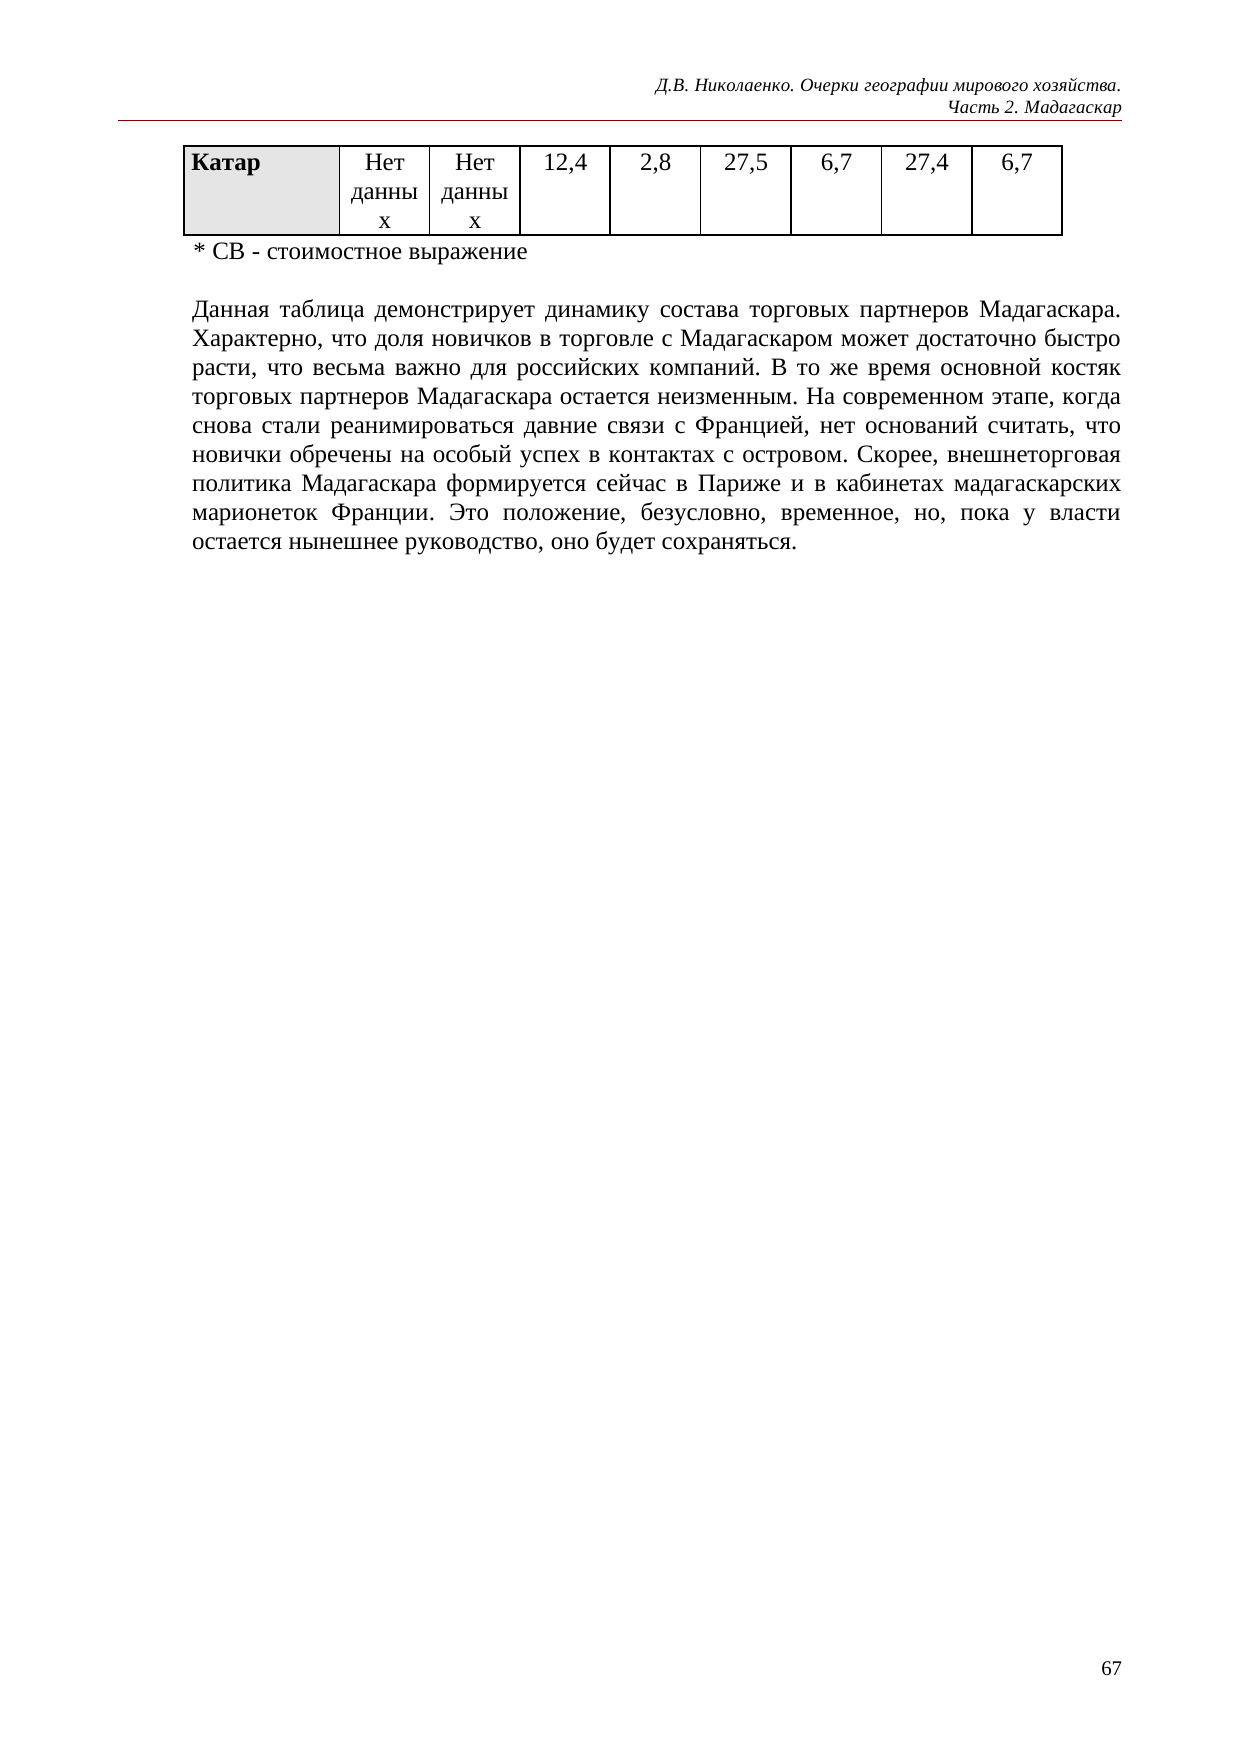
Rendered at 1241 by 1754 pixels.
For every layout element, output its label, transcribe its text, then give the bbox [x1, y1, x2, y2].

table_cell 12,4 [521, 147, 609, 234]
table_cell 27,4 [882, 147, 971, 234]
table_cell 2,8 [611, 147, 700, 234]
table_cell 27,5 [701, 147, 790, 234]
text * СВ - стоимостное выражение [193, 236, 1122, 264]
table_cell 6,7 [973, 147, 1061, 234]
table_cell 6,7 [792, 147, 881, 234]
table_cell Нет данных [430, 147, 519, 234]
table_cell Катар [185, 147, 339, 234]
text Данная таблица демонстрирует динамику состава торговых партнеров Мадагаскара. Характерно, что доля новичков в торговле с Мадагаскаром может достаточно быстро расти, что весьма важно для российских компаний. В то же время основной костяк торговых партнеров Мадагаскара остается неизменным. На современном этапе, когда снова стали реанимироваться давние связи с Францией, нет оснований считать, что новички обречены на особый успех в контактах с островом. Скорее, внешнеторговая политика Мадагаскара формируется сейчас в Париже и в кабинетах мадагаскарских марионеток Франции. Это положение, безусловно, временное, но, пока у власти остается нынешнее руководство, оно будет сохраняться. [192, 294, 1122, 555]
table_cell Нет данных [340, 147, 429, 234]
